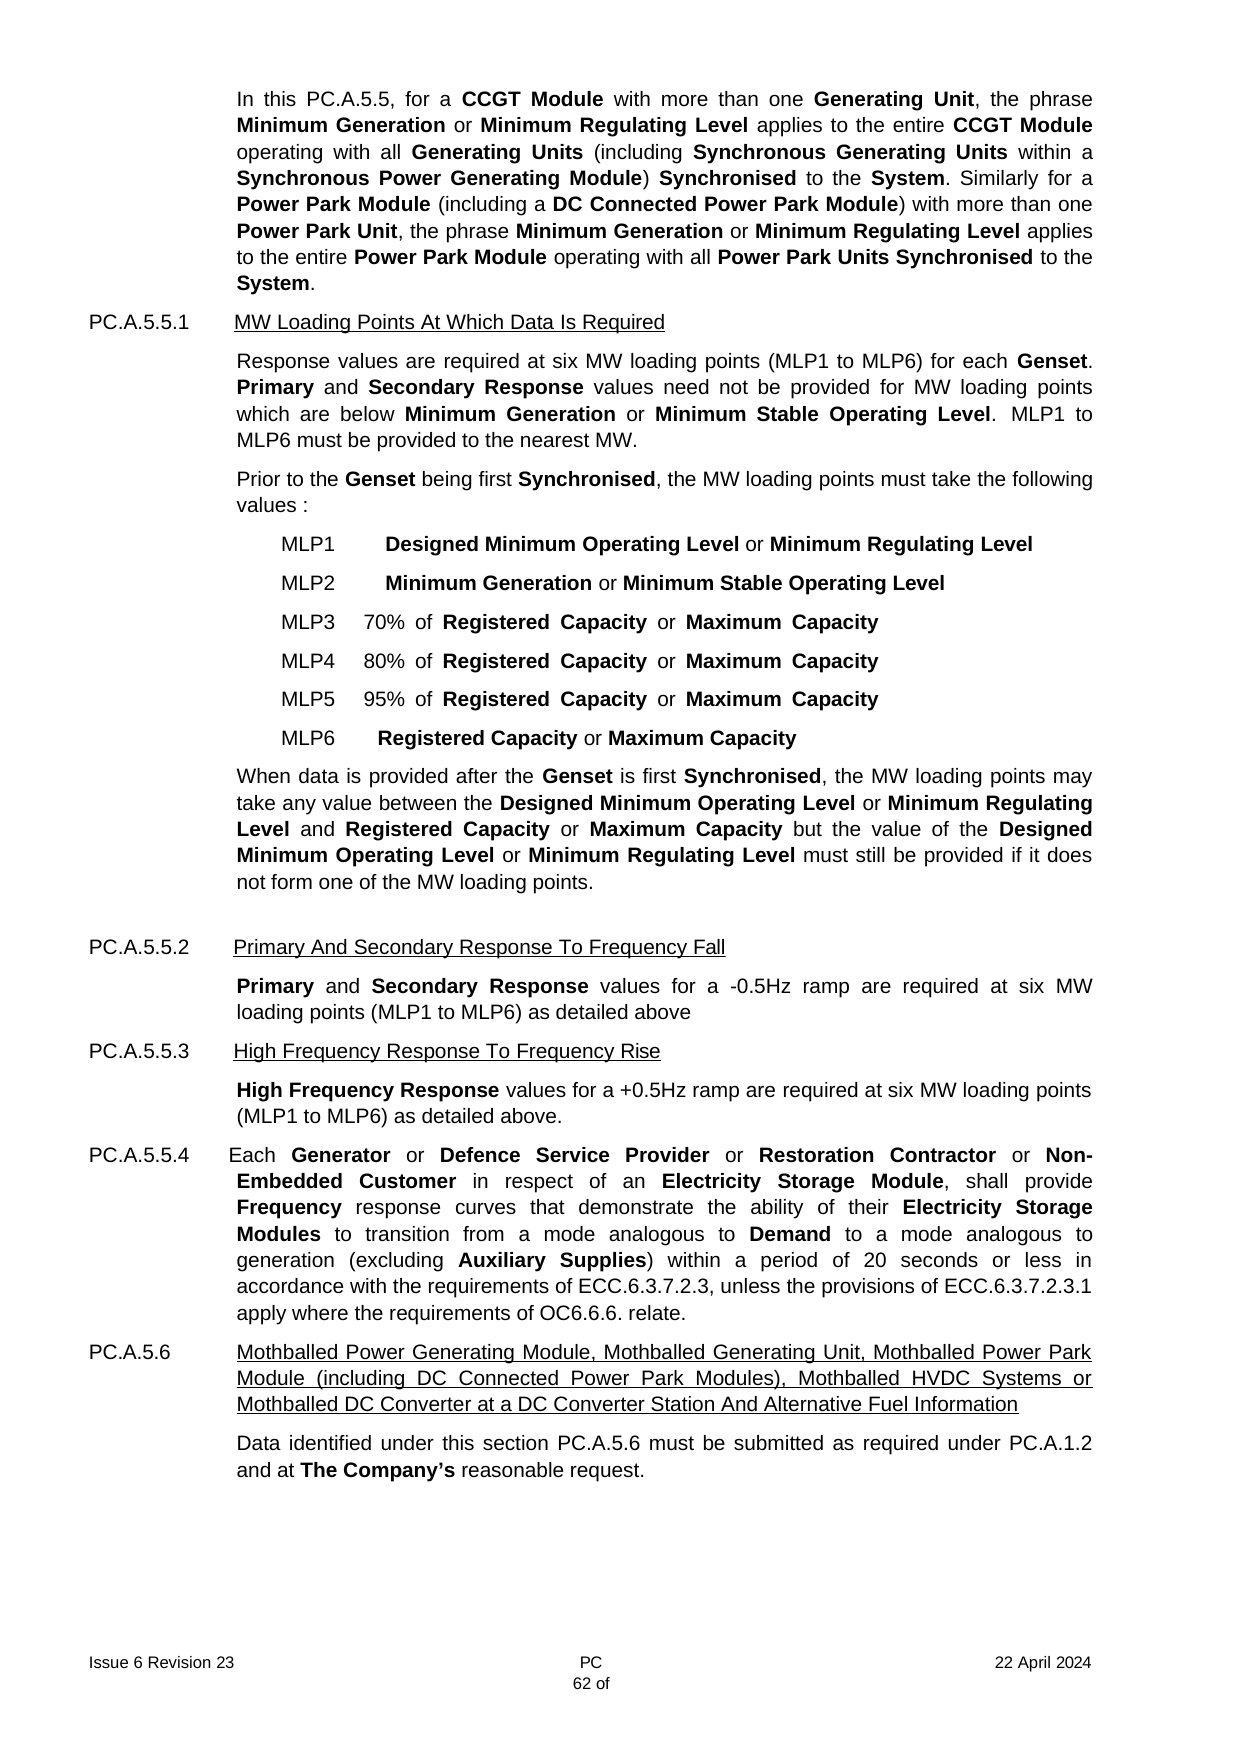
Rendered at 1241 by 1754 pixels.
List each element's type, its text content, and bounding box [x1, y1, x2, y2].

text Data identified under this section PC.A.5.6 must be submitted as required under PC.A.1.2 and at The Company’s reasonable request. [236, 1431, 1092, 1481]
text High Frequency Response values for a +0.5Hz ramp are required at six MW loading points (MLP1 to MLP6) as detailed above. [236, 1078, 1092, 1128]
subtitle MLP1 Designed Minimum Operating Level or Minimum Regulating Level [281, 532, 1188, 556]
text MLP3 70% of Registered Capacity or Maximum Capacity MLP4 80% of Registered Capacity or Maximum Capacity MLP5 95% of Registered Capacity or Maximum Capacity MLP6 Registered Capacity or Maximum Capacity [281, 610, 878, 749]
text PC.A.5.5.3 High Frequency Response To Frequency Rise [89, 1039, 1188, 1063]
text Prior to the Genset being first Synchronised, the MW loading points must take the following values : [236, 467, 1093, 517]
text Primary and Secondary Response values for a -0.5Hz ramp are required at six MW loading points (MLP1 to MLP6) as detailed above [236, 974, 1093, 1024]
text PC.A.5.5.4 Each Generator or Defence Service Provider or Restoration Contractor or Non- Embedded Customer in respect of an Electricity Storage Module, shall provide Frequency response curves that demonstrate the ability of their Electricity Storage Modules to transition from a mode analogous to Demand to a mode analogous to generation (excluding Auxiliary Supplies) within a period of 20 seconds or less in accordance with the requirements of ECC.6.3.7.2.3, unless the provisions of ECC.6.3.7.2.3.1 apply where the requirements of OC6.6.6. relate. [89, 1142, 1093, 1324]
text PC.A.5.5.2 Primary And Secondary Response To Frequency Fall [89, 935, 1188, 959]
text Response values are required at six MW loading points (MLP1 to MLP6) for each Genset. Primary and Secondary Response values need not be provided for MW loading points which are below Minimum Generation or Minimum Stable Operating Level. MLP1 to MLP6 must be provided to the nearest MW. [236, 349, 1093, 452]
text PC.A.5.5.1 MW Loading Points At Which Data Is Required [89, 310, 1188, 334]
text In this PC.A.5.5, for a CCGT Module with more than one Generating Unit, the phrase Minimum Generation or Minimum Regulating Level applies to the entire CCGT Module operating with all Generating Units (including Synchronous Generating Units within a Synchronous Power Generating Module) Synchronised to the System. Similarly for a Power Park Module (including a DC Connected Power Park Module) with more than one Power Park Unit, the phrase Minimum Generation or Minimum Regulating Level applies to the entire Power Park Module operating with all Power Park Units Synchronised to the System. [236, 87, 1093, 295]
text MLP2 Minimum Generation or Minimum Stable Operating Level [281, 571, 1188, 595]
text When data is provided after the Genset is first Synchronised, the MW loading points may take any value between the Designed Minimum Operating Level or Minimum Regulating Level and Registered Capacity or Maximum Capacity but the value of the Designed Minimum Operating Level or Minimum Regulating Level must still be provided if it does not form one of the MW loading points. [236, 764, 1093, 893]
text PC.A.5.6 Mothballed Power Generating Module, Mothballed Generating Unit, Mothballed Power Park Module (including DC Connected Power Park Modules), Mothballed HVDC Systems or Mothballed DC Converter at a DC Converter Station And Alternative Fuel Information [89, 1339, 1093, 1416]
